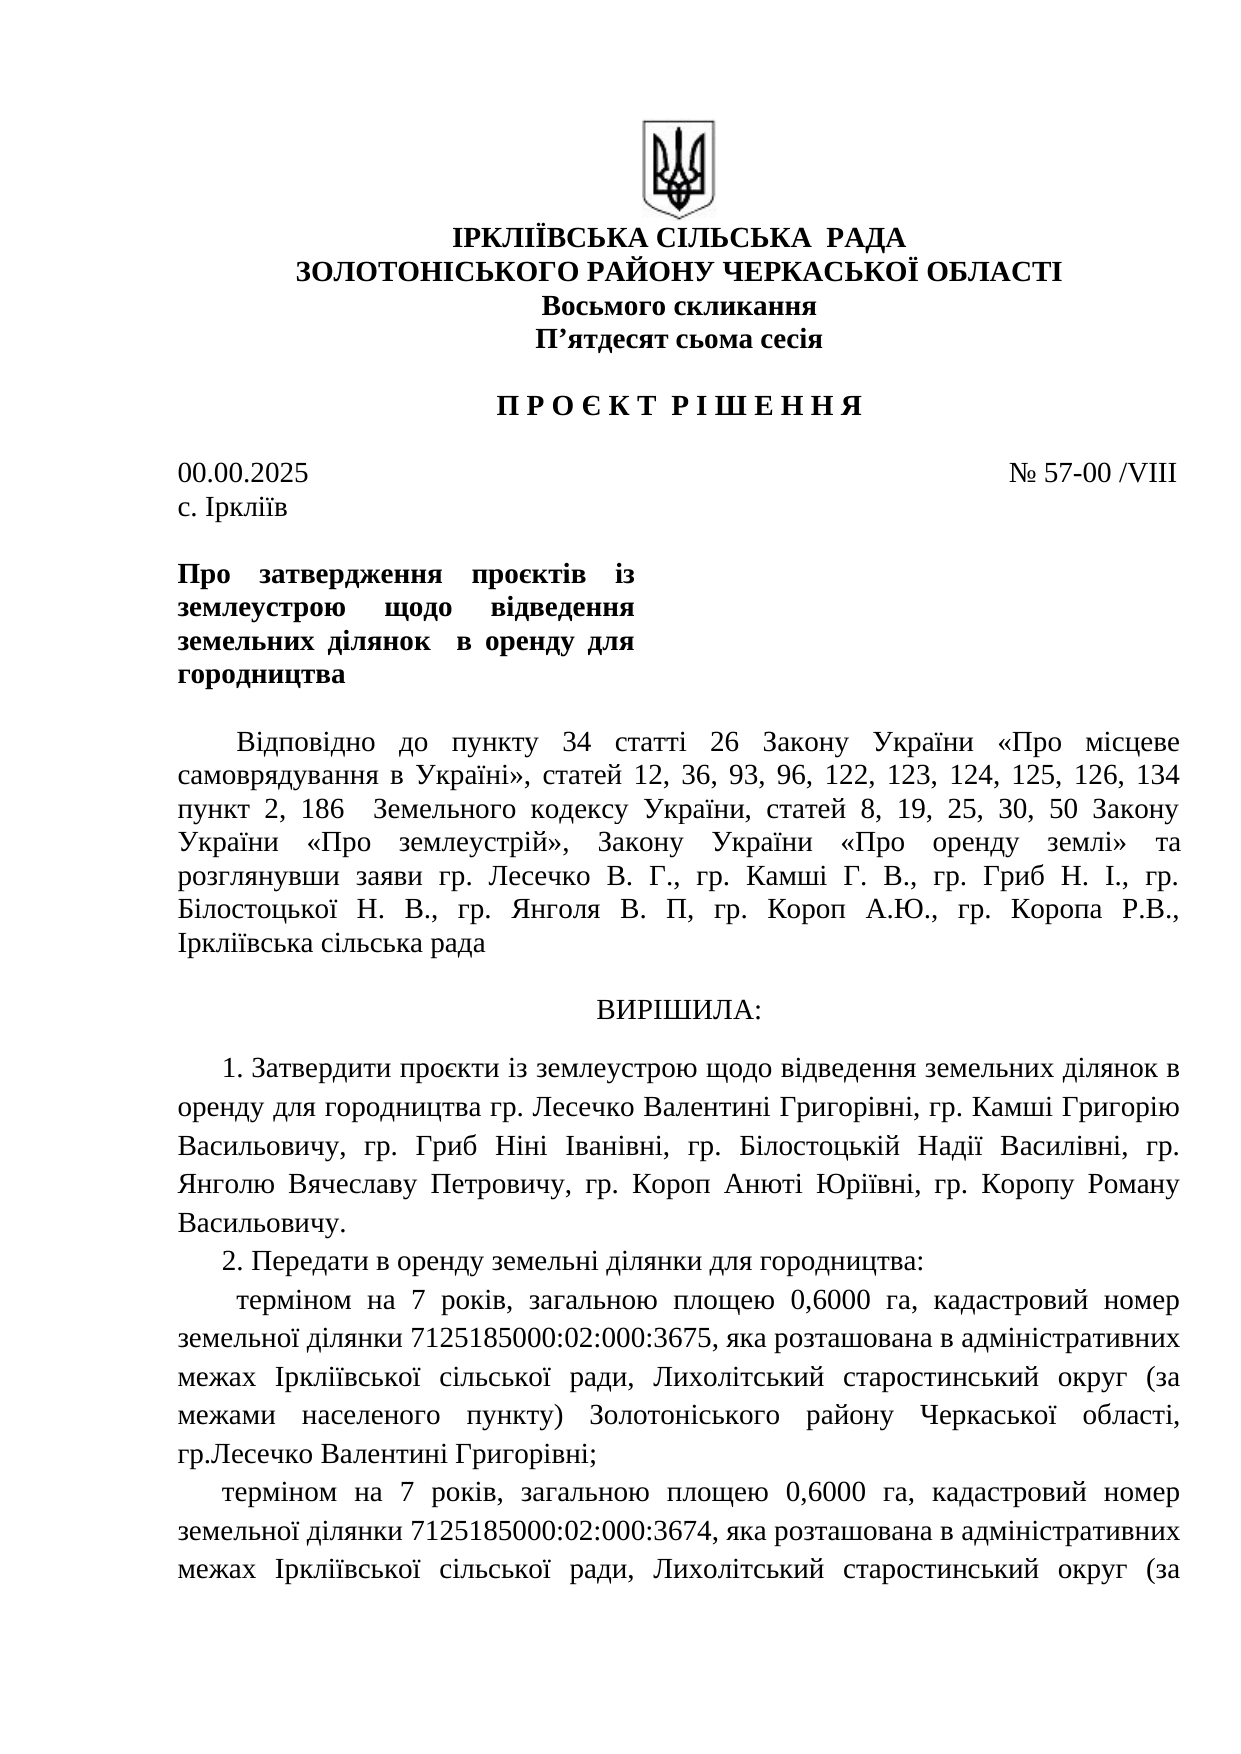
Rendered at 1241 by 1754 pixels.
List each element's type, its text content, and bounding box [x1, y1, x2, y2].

text ВИРІШИЛА: [177, 992, 1181, 1026]
text ЗОЛОТОНІСЬКОГО РАЙОНУ ЧЕРКАСЬКОЇ ОБЛАСТІ [177, 254, 1181, 288]
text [177, 1474, 1181, 1585]
list Передати в оренду земельні ділянки для городництва: [177, 1243, 1181, 1277]
text Восьмого скликання [177, 288, 1181, 321]
picture [641, 118, 717, 221]
text Відповідно до пункту 34 статті 26 Закону України «Про місцеве самоврядування в Україні», статей 12, 36, 93, 96, 122, 123, 124, 125, 126, 134 пункт 2, 186 Земельного кодексу України, статей 8, 19, 25, 30, 50 Закону України «Про землеустрій», Закону України «Про оренду землі» та розглянувши заяви гр. Лесечко В. Г., гр. Камші Г. В., гр. Гриб Н. І., гр. Білостоцької Н. В., гр. Янголя В. П, гр. Короп А.Ю., гр. Коропа Р.В., Іркліївська сільська рада [177, 724, 1181, 958]
text П Р О Є К Т Р І Ш Е Н Н Я [177, 388, 1181, 422]
text 00.00.2025 № 57-00 /VIII [177, 455, 1181, 489]
text ІРКЛІЇВСЬКА СІЛЬСЬКА РАДА [177, 221, 1181, 254]
list терміном на 7 років, загальною площею 0,6000 га, кадастровий номер земельної ділянки 7125185000:02:000:3675, яка розташована в адміністративних межах Іркліївської сільської ради, Лихолітський старостинський округ (за межами населеного пункту) Золотоніського району Черкаської області, гр.Лесечко Валентині Григорівні; [177, 1282, 1181, 1469]
text c. Іркліїв [177, 489, 1181, 522]
list Затвердити проєкти із землеустрою щодо відведення земельних ділянок в оренду для городництва гр. Лесечко Валентині Григорівні, гр. Камші Григорію Васильовичу, гр. Гриб Ніні Іванівні, гр. Білостоцькій Надії Василівні, гр. Янголю Вячеславу Петровичу, гр. Короп Анюті Юріївні, гр. Коропу Роману Васильовичу. [177, 1051, 1181, 1238]
text Про затвердження проєктів із землеустрою щодо відведення земельних ділянок в оренду для городництва [177, 556, 635, 690]
text П’ятдесят сьома сесія [177, 321, 1181, 355]
